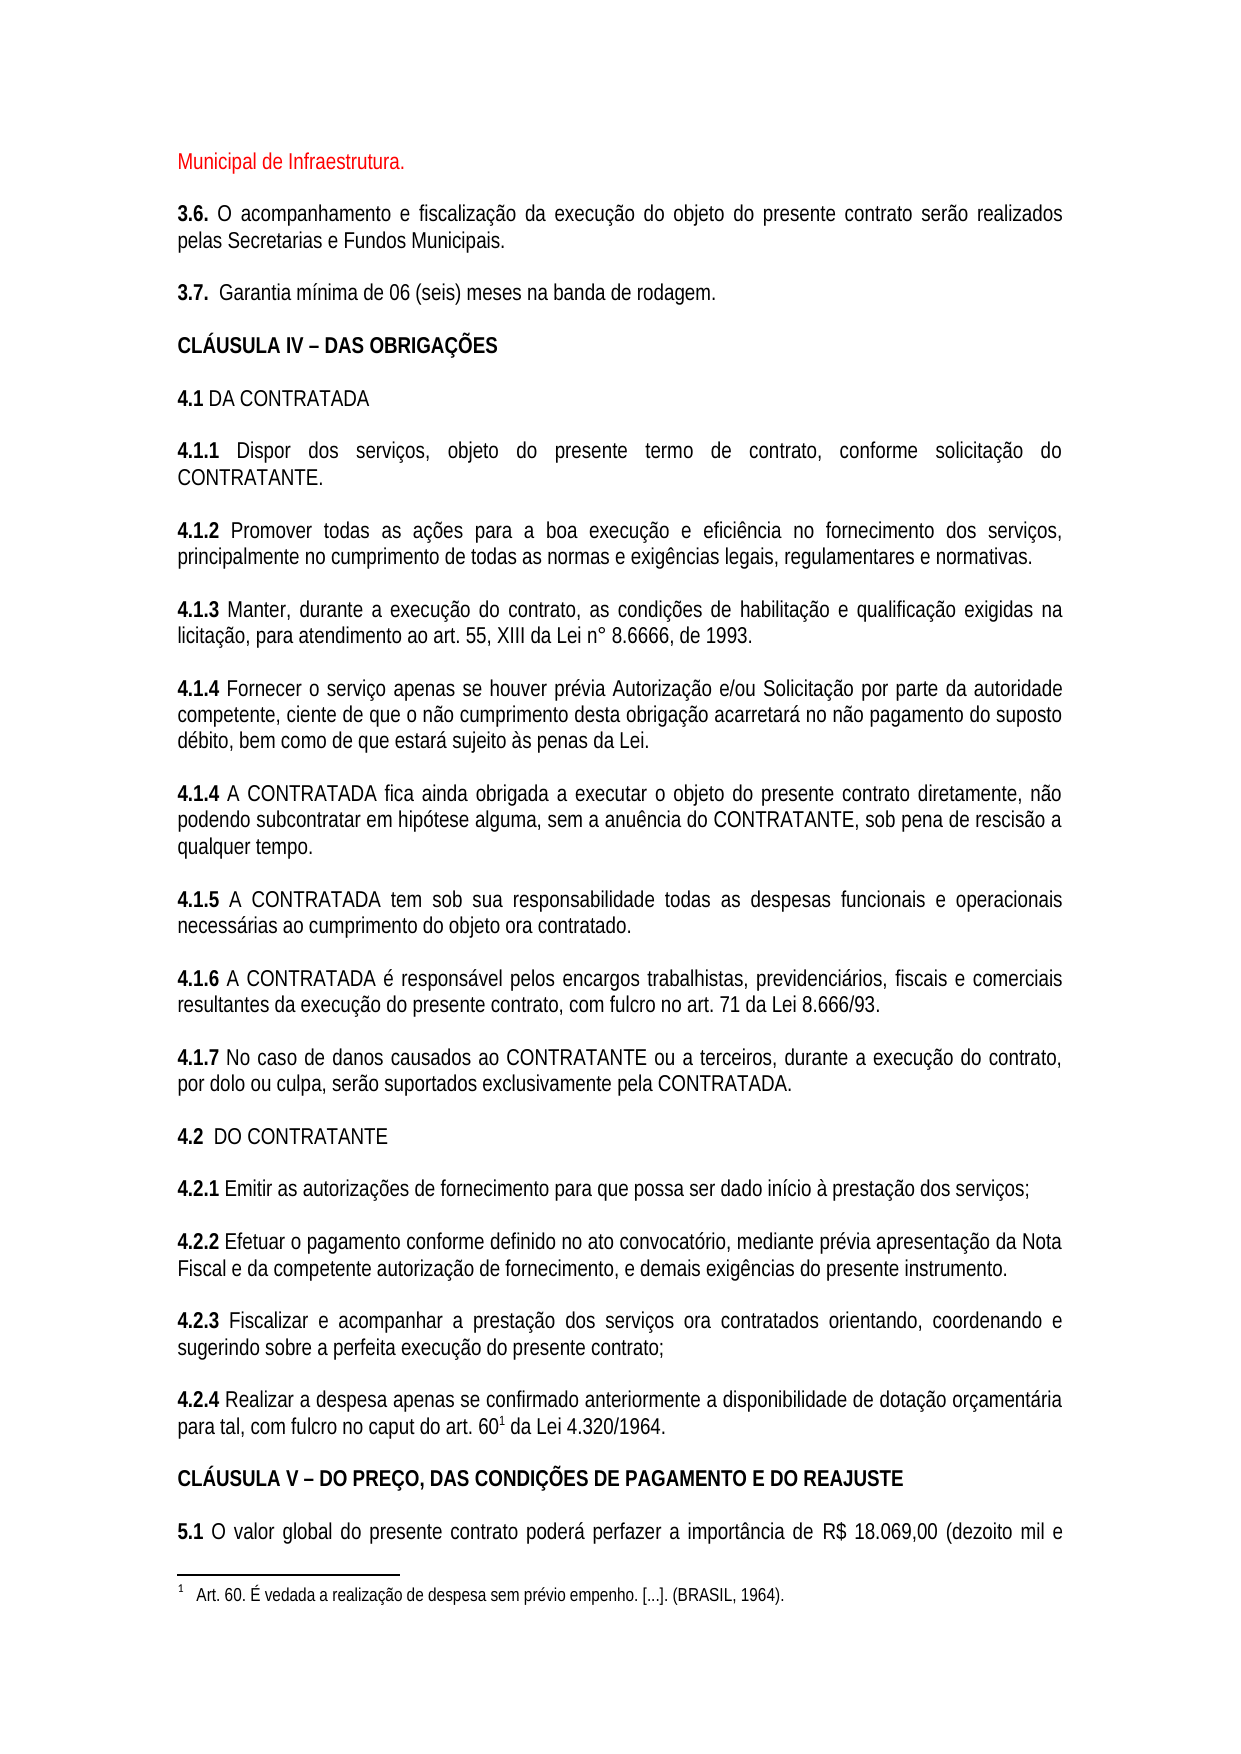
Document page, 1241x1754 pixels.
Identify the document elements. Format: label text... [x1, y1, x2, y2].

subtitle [177, 1518, 1063, 1544]
text CLÁUSULA V – DO PREÇO, DAS CONDIÇÕES DE PAGAMENTO E DO REAJUSTE [177, 1465, 1063, 1492]
text 4.1.5 A CONTRATADA tem sob sua responsabilidade todas as despesas funcionais e operacionais necessárias ao cumprimento do objeto ora contratado. [177, 886, 1063, 938]
text 4.1.7 No caso de danos causados ao CONTRATANTE ou a terceiros, durante a execução do contrato, por dolo ou culpa, serão suportados exclusivamente pela Contratada. [177, 1044, 1063, 1096]
text 4.2 DO CONTRATANTE [177, 1123, 1063, 1149]
text 4.2.3 Fiscalizar e acompanhar a prestação dos serviços ora contratados orientando, coordenando e sugerindo sobre a perfeita execução do presente contrato; [177, 1307, 1063, 1360]
text 4.1.1 Dispor dos serviços, objeto do presente termo de contrato, conforme solicitação do Contratante. [177, 437, 1063, 490]
text CLÁUSULA IV – DAS OBRIGAÇÕES [177, 332, 1063, 358]
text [177, 148, 1063, 174]
text 4.1 DA CONTRATADA [177, 385, 1063, 411]
text 4.2.4 Realizar a despesa apenas se confirmado anteriormente a disponibilidade de dotação orçamentária para tal, com fulcro no caput do art. 60 da Lei 4.320/1964. [177, 1386, 1063, 1439]
text 4.1.3 Manter, durante a execução do contrato, as condições de habilitação e qualificação exigidas na licitação, para atendimento ao art. 55, XIII da Lei n° 8.6666, de 1993. [177, 596, 1063, 648]
text 4.2.1 Emitir as autorizações de fornecimento para que possa ser dado início à prestação dos serviços; [177, 1175, 1063, 1202]
text 3.6. O acompanhamento e fiscalização da execução do objeto do presente contrato serão realizados pelas Secretarias e Fundos Municipais. [177, 200, 1063, 253]
text 3.7. Garantia mínima de 06 (seis) meses na banda de rodagem. [177, 279, 1063, 306]
text 4.1.4 A CONTRATADA fica ainda obrigada a executar o objeto do presente contrato diretamente, não podendo subcontratar em hipótese alguma, sem a anuência do CONTRATANTE, sob pena de rescisão a qualquer tempo. [177, 780, 1063, 859]
text 4.1.2 Promover todas as ações para a boa execução e eficiência no fornecimento dos serviços, principalmente no cumprimento de todas as normas e exigências legais, regulamentares e normativas. [177, 517, 1063, 569]
text 4.2.2 Efetuar o pagamento conforme definido no ato convocatório, mediante prévia apresentação da Nota Fiscal e da competente autorização de fornecimento, e demais exigências do presente instrumento. [177, 1228, 1063, 1281]
text 4.1.6 A CONTRATADA é responsável pelos encargos trabalhistas, previdenciários, fiscais e comerciais resultantes da execução do presente contrato, com fulcro no art. 71 da Lei 8.666/93. [177, 964, 1063, 1017]
text 4.1.4 Fornecer o serviço apenas se houver prévia Autorização e/ou Solicitação por parte da autoridade competente, ciente de que o não cumprimento desta obrigação acarretará no não pagamento do suposto débito, bem como de que estará sujeito às penas da Lei. [177, 675, 1063, 754]
